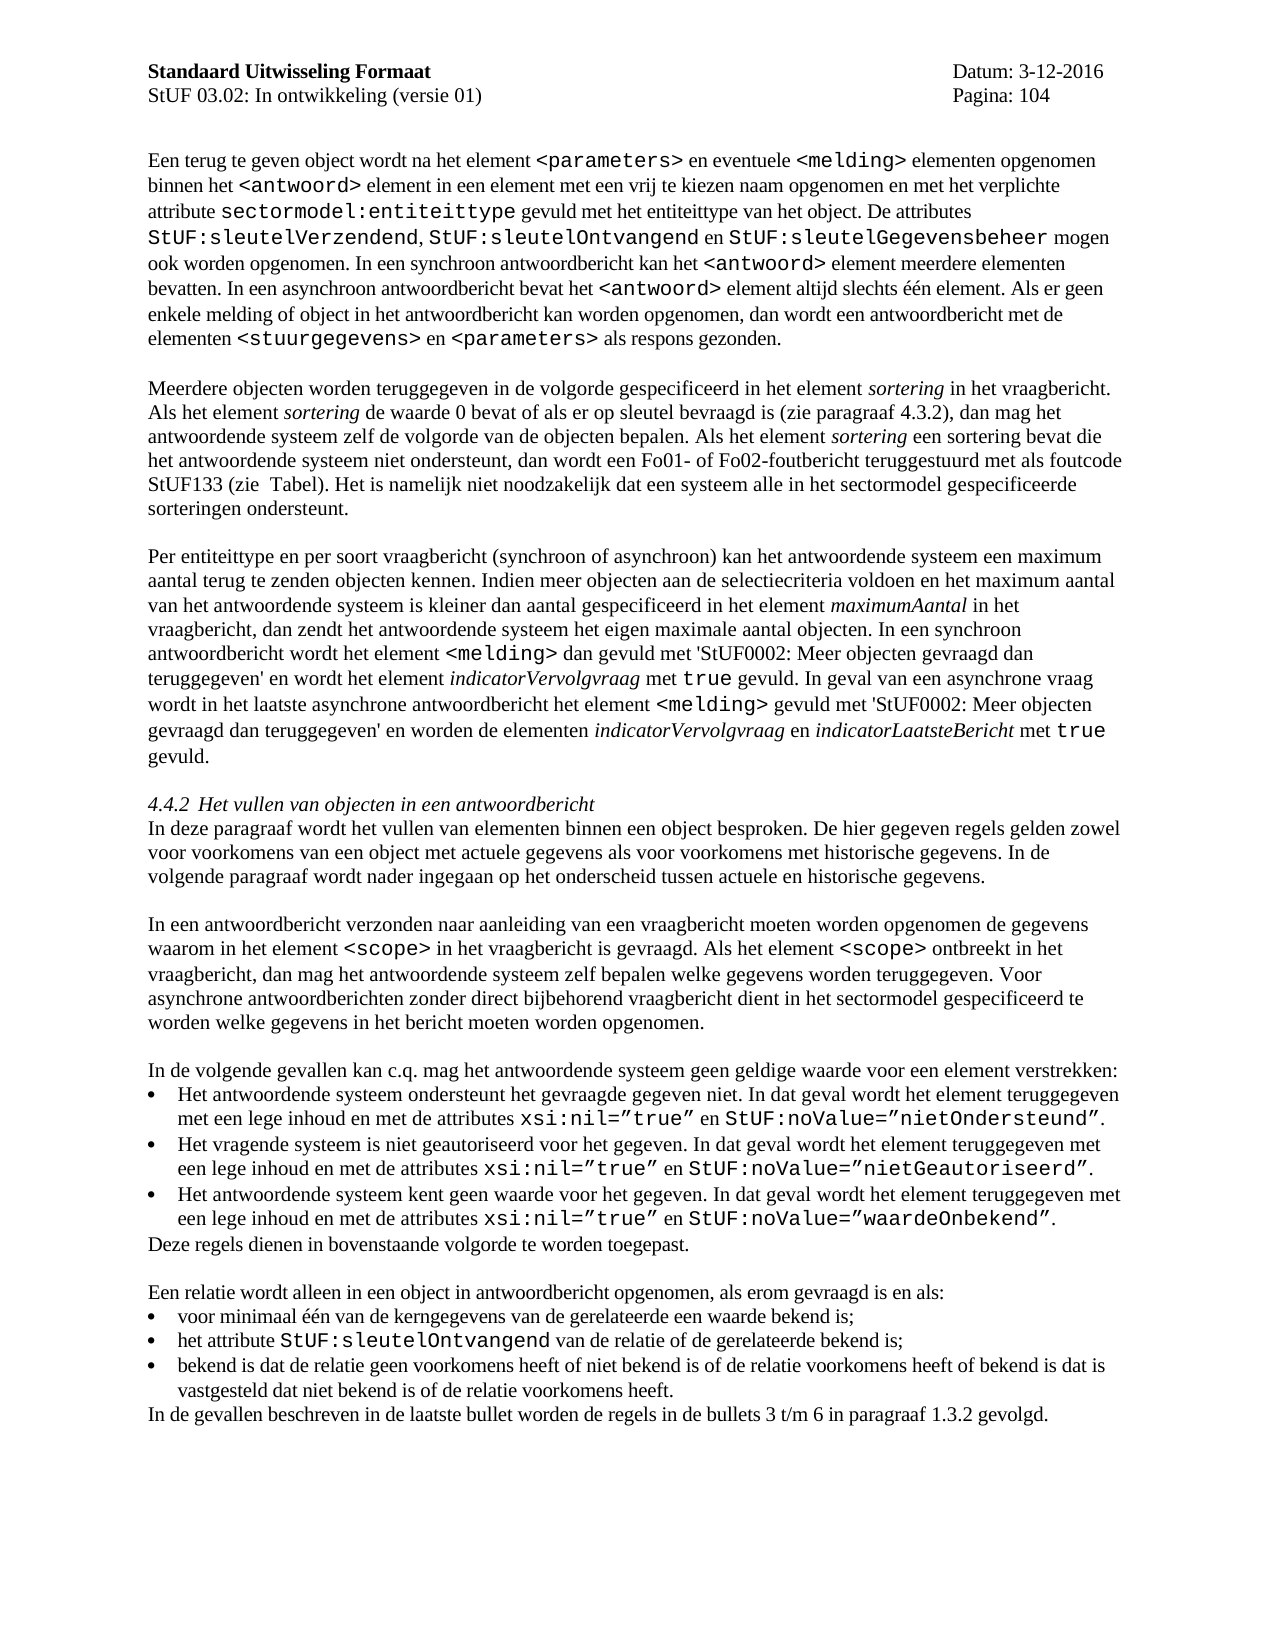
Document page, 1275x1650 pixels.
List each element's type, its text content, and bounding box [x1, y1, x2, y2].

list Het vragende systeem is niet geautoriseerd voor het gegeven. In dat geval wordt het element teruggegeven met een lege inhoud en met de attributes xsi:nil=”true” en StUF:noValue=”nietGeautoriseerd”. [148, 1132, 1127, 1182]
text Een relatie wordt alleen in een object in antwoordbericht opgenomen, als erom gevraagd is en als: [148, 1279, 1127, 1304]
list Het antwoordende systeem ondersteunt het gevraagde gegeven niet. In dat geval wordt het element teruggegeven met een lege inhoud en met de attributes xsi:nil=”true” en StUF:noValue=”nietOndersteund”. [148, 1082, 1127, 1132]
text In deze paragraaf wordt het vullen van elementen binnen een object besproken. De hier gegeven regels gelden zowel voor voorkomens van een object met actuele gegevens als voor voorkomens met historische gegevens. In de volgende paragraaf wordt nader ingegaan op het onderscheid tussen actuele en historische gegevens. [148, 816, 1127, 888]
subtitle Het vullen van objecten in een antwoordbericht [148, 792, 1127, 816]
text In een antwoordbericht verzonden naar aanleiding van een vraagbericht moeten worden opgenomen de gegevens waarom in het element <scope> in het vraagbericht is gevraagd. Als het element <scope> ontbreekt in het vraagbericht, dan mag het antwoordende systeem zelf bepalen welke gegevens worden teruggegeven. Voor asynchrone antwoordberichten zonder direct bijbehorend vraagbericht dient in het sectormodel gespecificeerd te worden welke gegevens in het bericht moeten worden opgenomen. [148, 912, 1127, 1034]
list bekend is dat de relatie geen voorkomens heeft of niet bekend is of de relatie voorkomens heeft of bekend is dat is vastgesteld dat niet bekend is of de relatie voorkomens heeft. [148, 1353, 1127, 1402]
text Per entiteittype en per soort vraagbericht (synchroon of asynchroon) kan het antwoordende systeem een maximum aantal terug te zenden objecten kennen. Indien meer objecten aan de selectiecriteria voldoen en het maximum aantal van het antwoordende systeem is kleiner dan aantal gespecificeerd in het element maximumAantal in het vraagbericht, dan zendt het antwoordende systeem het eigen maximale aantal objecten. In een synchroon antwoordbericht wordt het element <melding> dan gevuld met 'StUF0002: Meer objecten gevraagd dan teruggegeven' en wordt het element indicatorVervolgvraag met true gevuld. In geval van een asynchrone vraag wordt in het laatste asynchrone antwoordbericht het element <melding> gevuld met 'StUF0002: Meer objecten gevraagd dan teruggegeven' en worden de elementen indicatorVervolgvraag en indicatorLaatsteBericht met true gevuld. [148, 544, 1127, 768]
text Meerdere objecten worden teruggegeven in de volgorde gespecificeerd in het element sortering in het vraagbericht. Als het element sortering de waarde 0 bevat of als er op sleutel bevraagd is (zie paragraaf 6.3.2), dan mag het antwoordende systeem zelf de volgorde van de objecten bepalen. Als het element sortering een sortering bevat die het antwoordende systeem niet ondersteunt, dan wordt een Fo01- of Fo02-foutbericht teruggestuurd met als foutcode StUF133 (zie Tabel). Het is namelijk niet noodzakelijk dat een systeem alle in het sectormodel gespecificeerde sorteringen ondersteunt. [148, 376, 1127, 520]
list het attribute StUF:sleutelOntvangend van de relatie of de gerelateerde bekend is; [148, 1328, 1127, 1353]
list Het antwoordende systeem kent geen waarde voor het gegeven. In dat geval wordt het element teruggegeven met een lege inhoud en met de attributes xsi:nil=”true” en StUF:noValue=”waardeOnbekend”. [148, 1182, 1127, 1231]
text In de volgende gevallen kan c.q. mag het antwoordende systeem geen geldige waarde voor een element verstrekken: [148, 1058, 1127, 1082]
text In de gevallen beschreven in de laatste bullet worden de regels in de bullets 3 t/m 6 in paragraaf 3.4.2 gevolgd. [148, 1402, 1127, 1426]
list voor minimaal één van de kerngegevens van de gerelateerde een waarde bekend is; [148, 1304, 1127, 1328]
text Deze regels dienen in bovenstaande volgorde te worden toegepast. [148, 1231, 1127, 1256]
text Een terug te geven object wordt na het element <parameters> en eventuele <melding> elementen opgenomen binnen het <antwoord> element in een element met een vrij te kiezen naam opgenomen en met het verplichte attribute sectormodel:entiteittype gevuld met het entiteittype van het object. De attributes StUF:sleutelVerzendend, StUF:sleutelOntvangend en StUF:sleutelGegevensbeheer mogen ook worden opgenomen. In een synchroon antwoordbericht kan het <antwoord> element meerdere elementen bevatten. In een asynchroon antwoordbericht bevat het <antwoord> element altijd slechts één element. Als er geen enkele melding of object in het antwoordbericht kan worden opgenomen, dan wordt een antwoordbericht met de elementen <stuurgegevens> en <parameters> als respons gezonden. [148, 148, 1127, 352]
